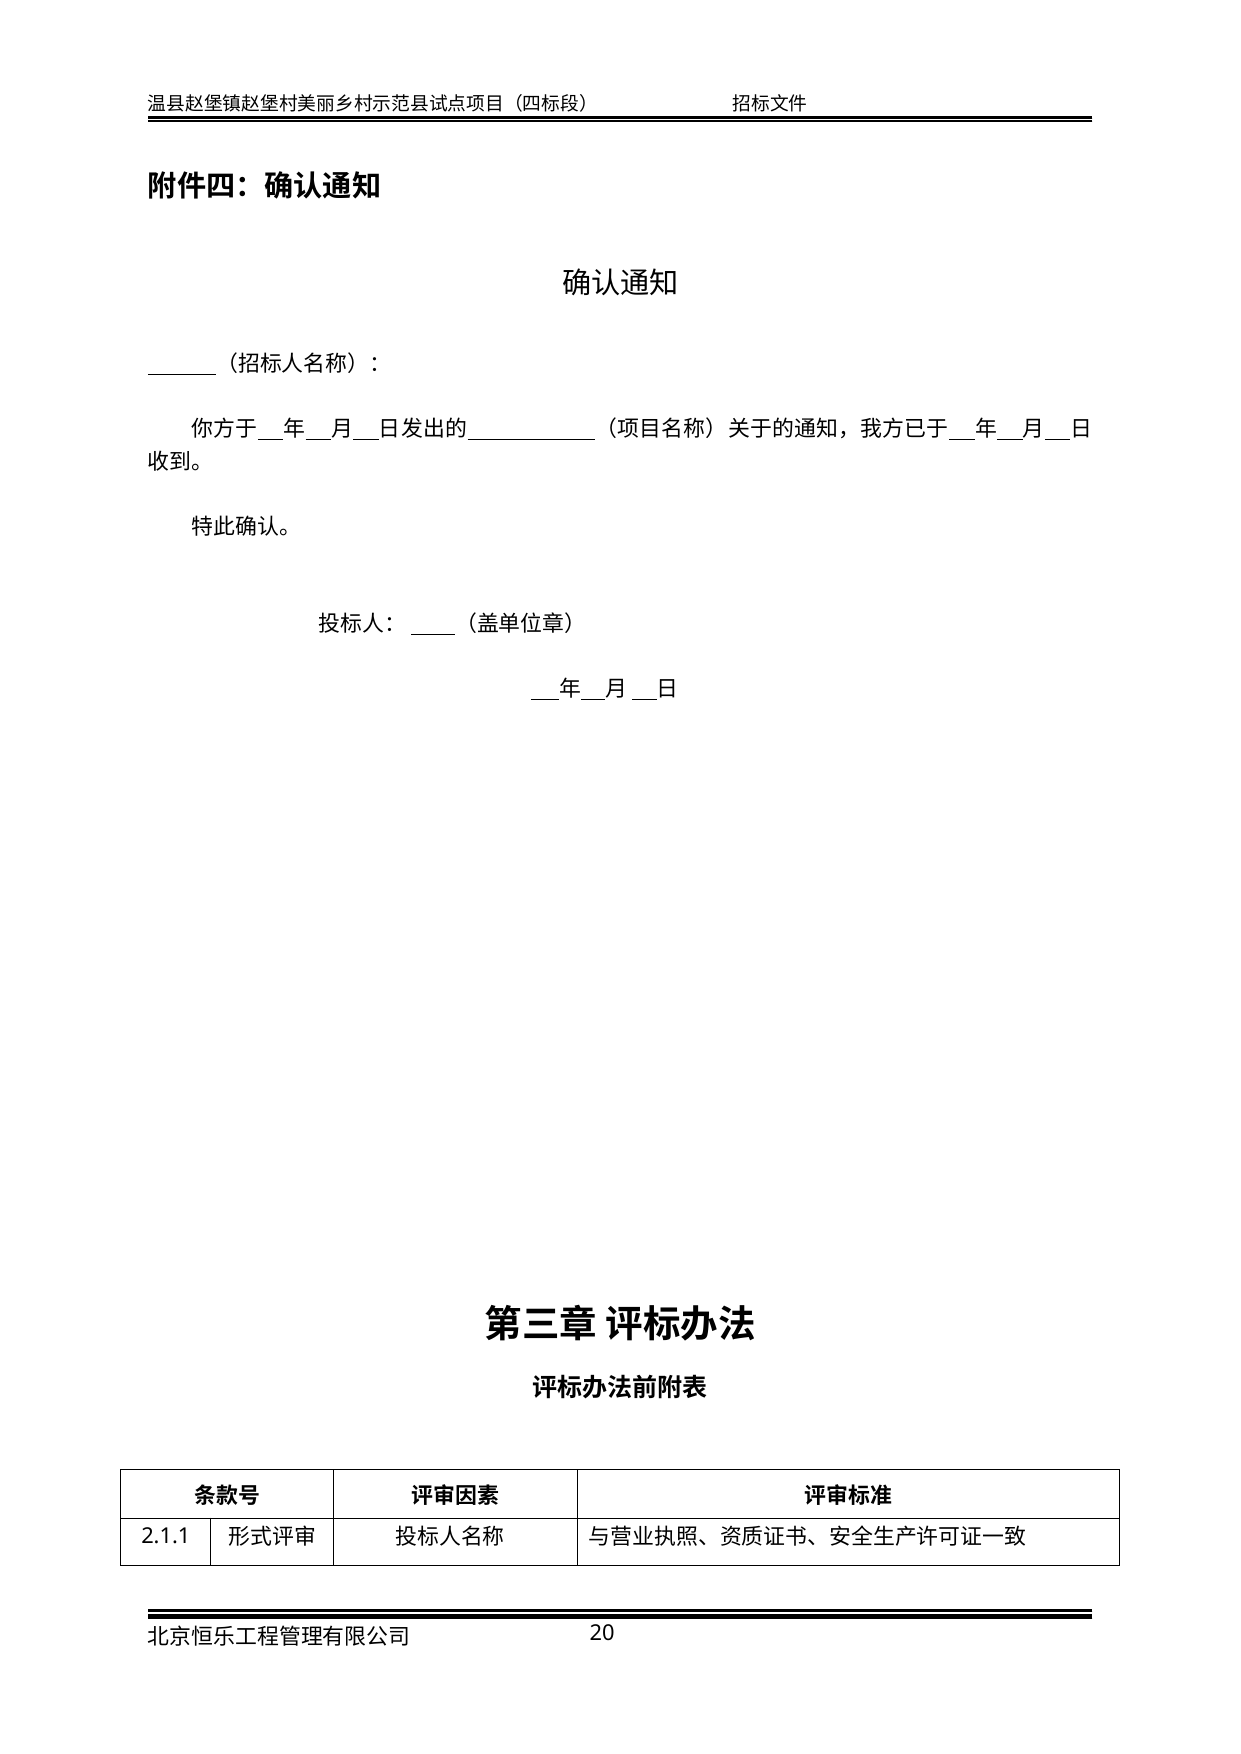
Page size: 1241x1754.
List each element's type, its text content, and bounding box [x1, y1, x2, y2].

table_cell 与营业执照、资质证书、安全生产许可证一致 [578, 1519, 1119, 1565]
text 特此确认。 [148, 508, 1092, 541]
text 投标人： （盖单位章） [148, 606, 1092, 638]
text 你方于 年 月 日发出的 （项目名称）关于的通知，我方已于 年 月 日收到。 [148, 411, 1092, 476]
table_cell 形式评审标准 [211, 1519, 333, 1565]
text 第三章 评标办法 [148, 1288, 1092, 1353]
table_header 条款号 [121, 1470, 333, 1517]
text 评标办法前附表 [148, 1353, 1092, 1418]
table_header 评审因素 [334, 1470, 577, 1517]
text （招标人名称）： [148, 346, 1092, 378]
text 附件四：确认通知 [148, 151, 1092, 216]
text 确认通知 [148, 248, 1092, 313]
text 年 月 日 [148, 671, 1092, 703]
table_cell 投标人名称 [334, 1519, 577, 1565]
table_cell 2.1.1 [121, 1519, 210, 1565]
table_header 评审标准 [578, 1470, 1119, 1517]
